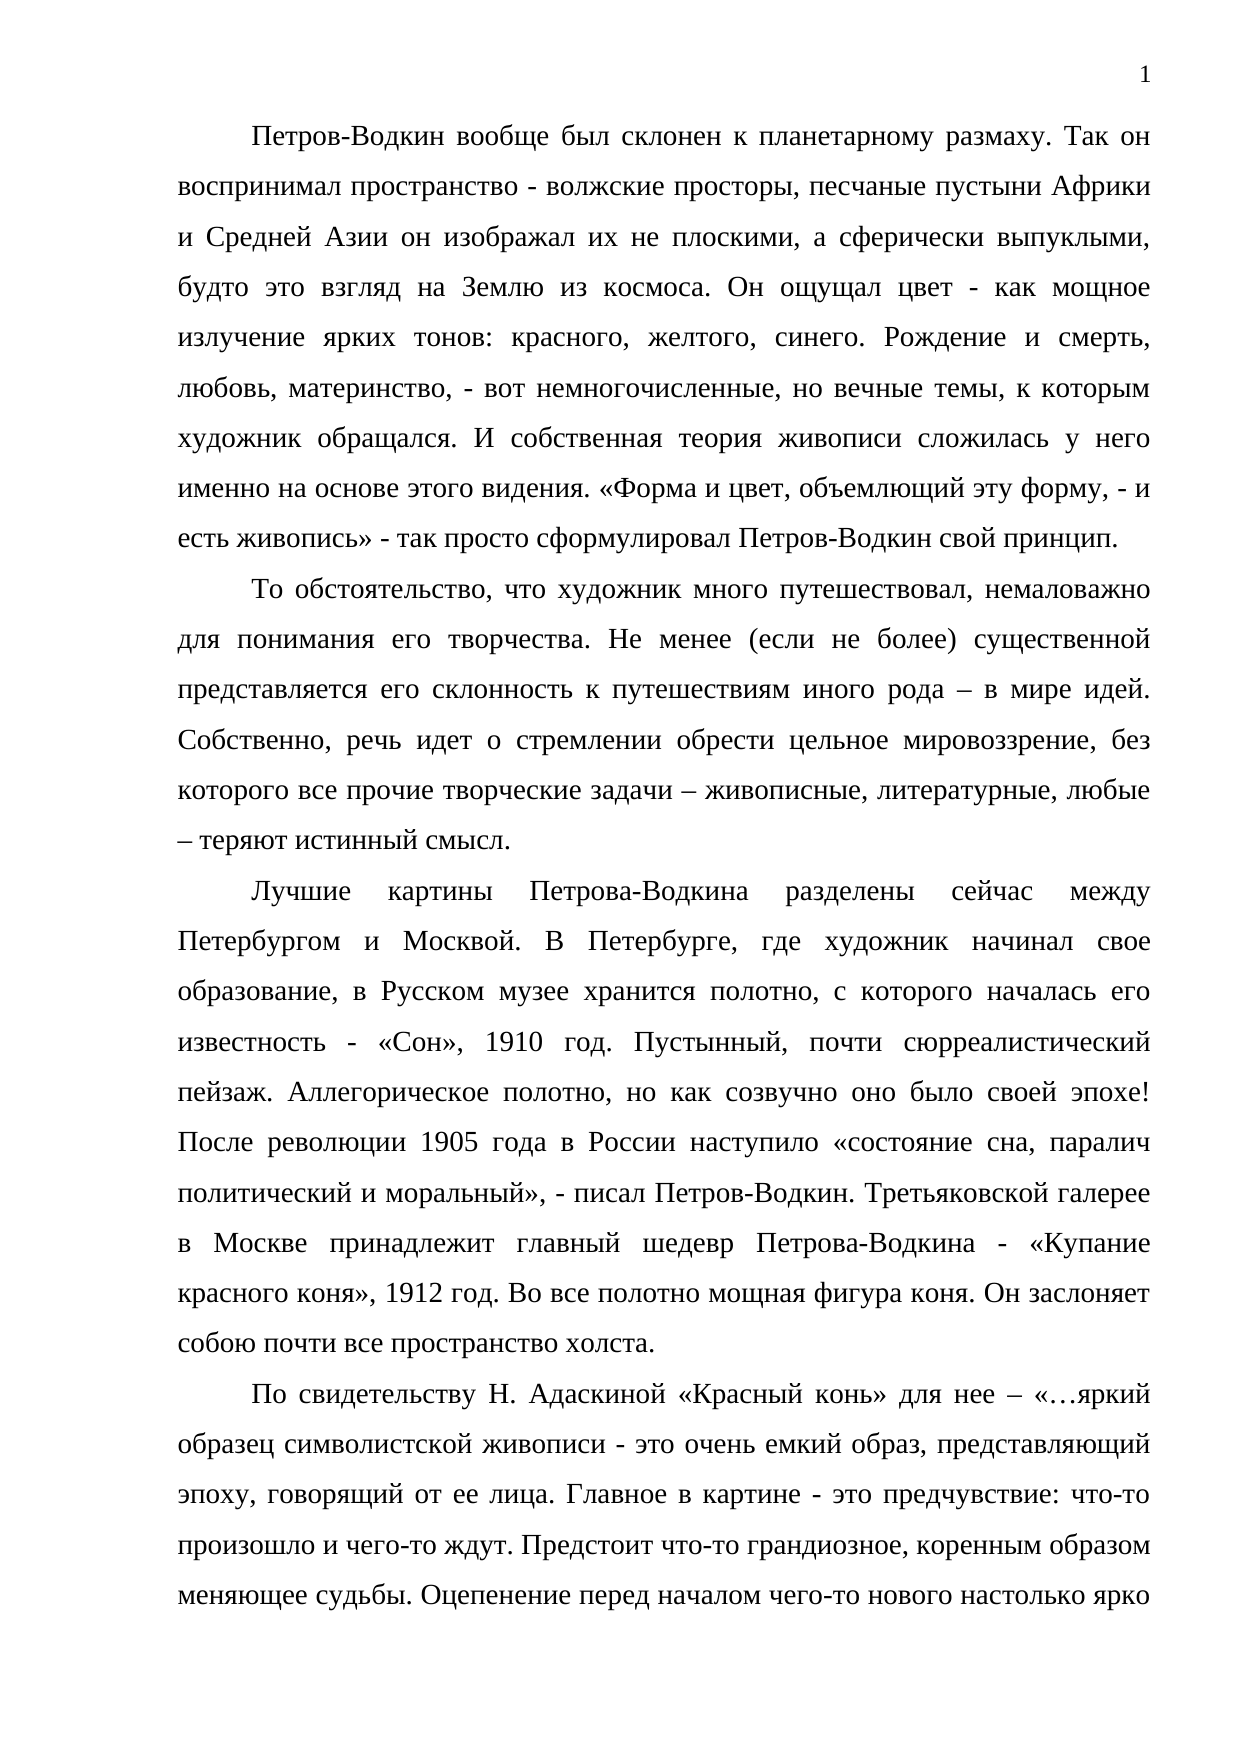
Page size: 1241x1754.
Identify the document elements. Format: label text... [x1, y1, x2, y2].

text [177, 1376, 1152, 1611]
text Лучшие картины Петрова-Водкина разделены сейчас между Петербургом и Москвой. В Петербурге, где художник начинал свое образование, в Русском музее хранится полотно, с которого началась его известность - «Сон», 1910 год. Пустынный, почти сюрреалистический пейзаж. Аллегорическое полотно, но как созвучно оно было своей эпохе! После революции 1905 года в России наступило «состояние сна, паралич политический и моральный», - писал Петров-Водкин. Третьяковской галерее в Москве принадлежит главный шедевр Петрова-Водкина - «Купание красного коня», 1912 год. Во все полотно мощная фигура коня. Он заслоняет собою почти все пространство холста. [177, 873, 1152, 1359]
text То обстоятельство, что художник много путешествовал, немаловажно для понимания его творчества. Не менее (если не более) существенной представляется его склонность к путешествиям иного рода – в мире идей. Собственно, речь идет о стремлении обрести цельное мировоззрение, без которого все прочие творческие задачи – живописные, литературные, любые – теряют истинный смысл. [177, 571, 1152, 856]
text Петров-Водкин вообще был склонен к планетарному размаху. Так он воспринимал пространство - волжские просторы, песчаные пустыни Африки и Средней Азии он изображал их не плоскими, а сферически выпуклыми, будто это взгляд на Землю из космоса. Он ощущал цвет - как мощное излучение ярких тонов: красного, желтого, синего. Рождение и смерть, любовь, материнство, - вот немногочисленные, но вечные темы, к которым художник обращался. И собственная теория живописи сложилась у него именно на основе этого видения. «Форма и цвет, объемлющий эту форму, - и есть живопись» - так просто сформулировал Петров-Водкин свой принцип. [177, 118, 1152, 554]
